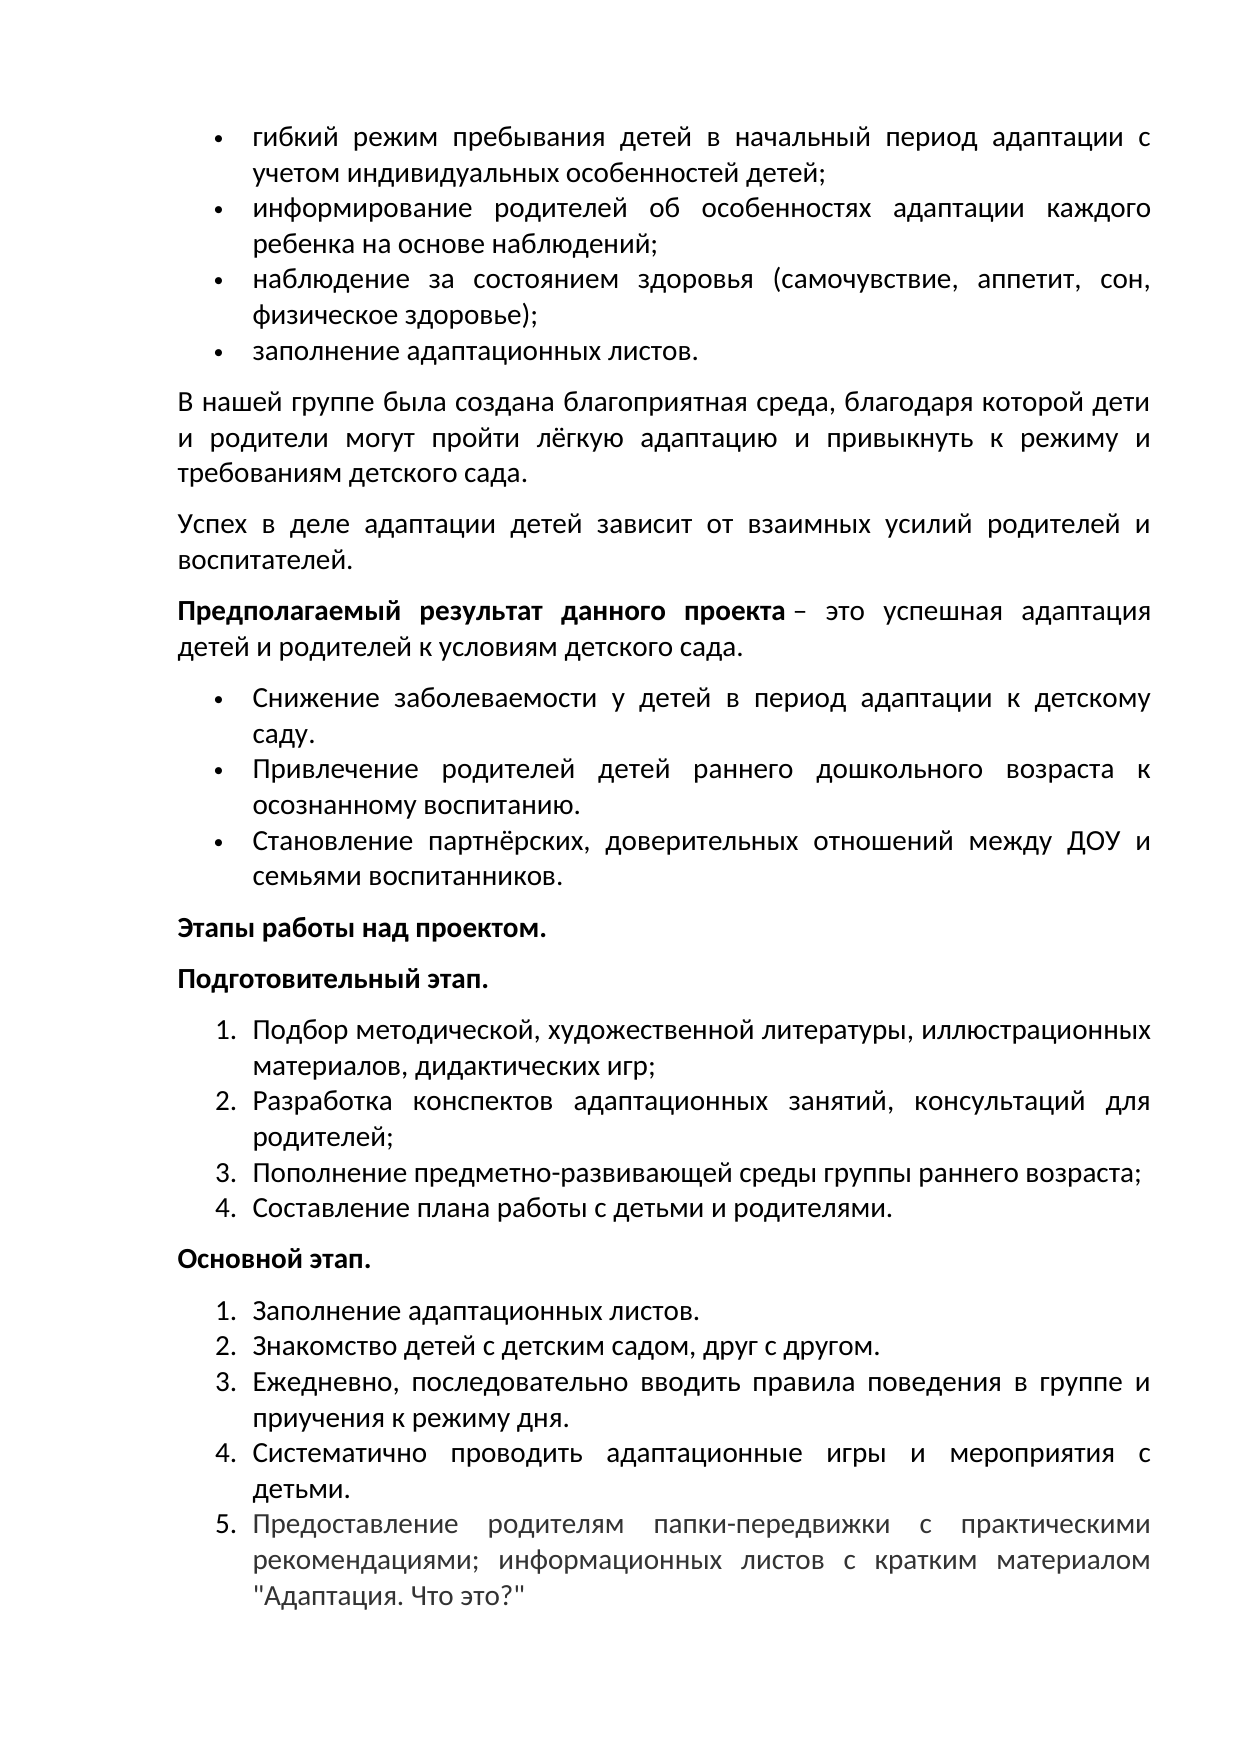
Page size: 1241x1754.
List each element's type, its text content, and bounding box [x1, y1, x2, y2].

list Пополнение предметно-развивающей среды группы раннего возраста; [215, 1154, 1152, 1189]
text Предполагаемый результат данного проекта – это успешная адаптация детей и родителей к условиям детского сада. [177, 592, 1152, 664]
list Предоставление родителям папки-передвижки с практическими рекомендациями; информационных листов с кратким материалом "Адаптация. Что это?" [215, 1506, 1152, 1612]
list Разработка конспектов адаптационных занятий, консультаций для родителей; [215, 1082, 1152, 1154]
list Систематично проводить адаптационные игры и мероприятия с детьми. [215, 1434, 1152, 1506]
list Составление плана работы с детьми и родителями. [215, 1189, 1152, 1225]
text Подготовительный этап. [177, 960, 1152, 996]
list Снижение заболеваемости у детей в период адаптации к детскому саду. [215, 679, 1152, 751]
text В нашей группе была создана благоприятная среда, благодаря которой дети и родители могут пройти лёгкую адаптацию и привыкнуть к режиму и требованиям детского сада. [177, 383, 1152, 490]
list Подбор методической, художественной литературы, иллюстрационных материалов, дидактических игр; [215, 1011, 1152, 1082]
list Ежедневно, последовательно вводить правила поведения в группе и приучения к режиму дня. [215, 1363, 1152, 1434]
list заполнение адаптационных листов. [215, 332, 1152, 367]
list наблюдение за состоянием здоровья (самочувствие, аппетит, сон, физическое здоровье); [215, 261, 1152, 332]
list Заполнение адаптационных листов. [215, 1292, 1152, 1327]
text Успех в деле адаптации детей зависит от взаимных усилий родителей и воспитателей. [177, 506, 1152, 577]
text Этапы работы над проектом. [177, 909, 1152, 944]
list информирование родителей об особенностях адаптации каждого ребенка на основе наблюдений; [215, 189, 1152, 261]
list Становление партнёрских, доверительных отношений между ДОУ и семьями воспитанников. [215, 822, 1152, 893]
text Основной этап. [177, 1241, 1152, 1276]
list гибкий режим пребывания детей в начальный период адаптации с учетом индивидуальных особенностей детей; [215, 118, 1152, 189]
list Знакомство детей с детским садом, друг с другом. [215, 1327, 1152, 1363]
list Привлечение родителей детей раннего дошкольного возраста к осознанному воспитанию. [215, 751, 1152, 822]
